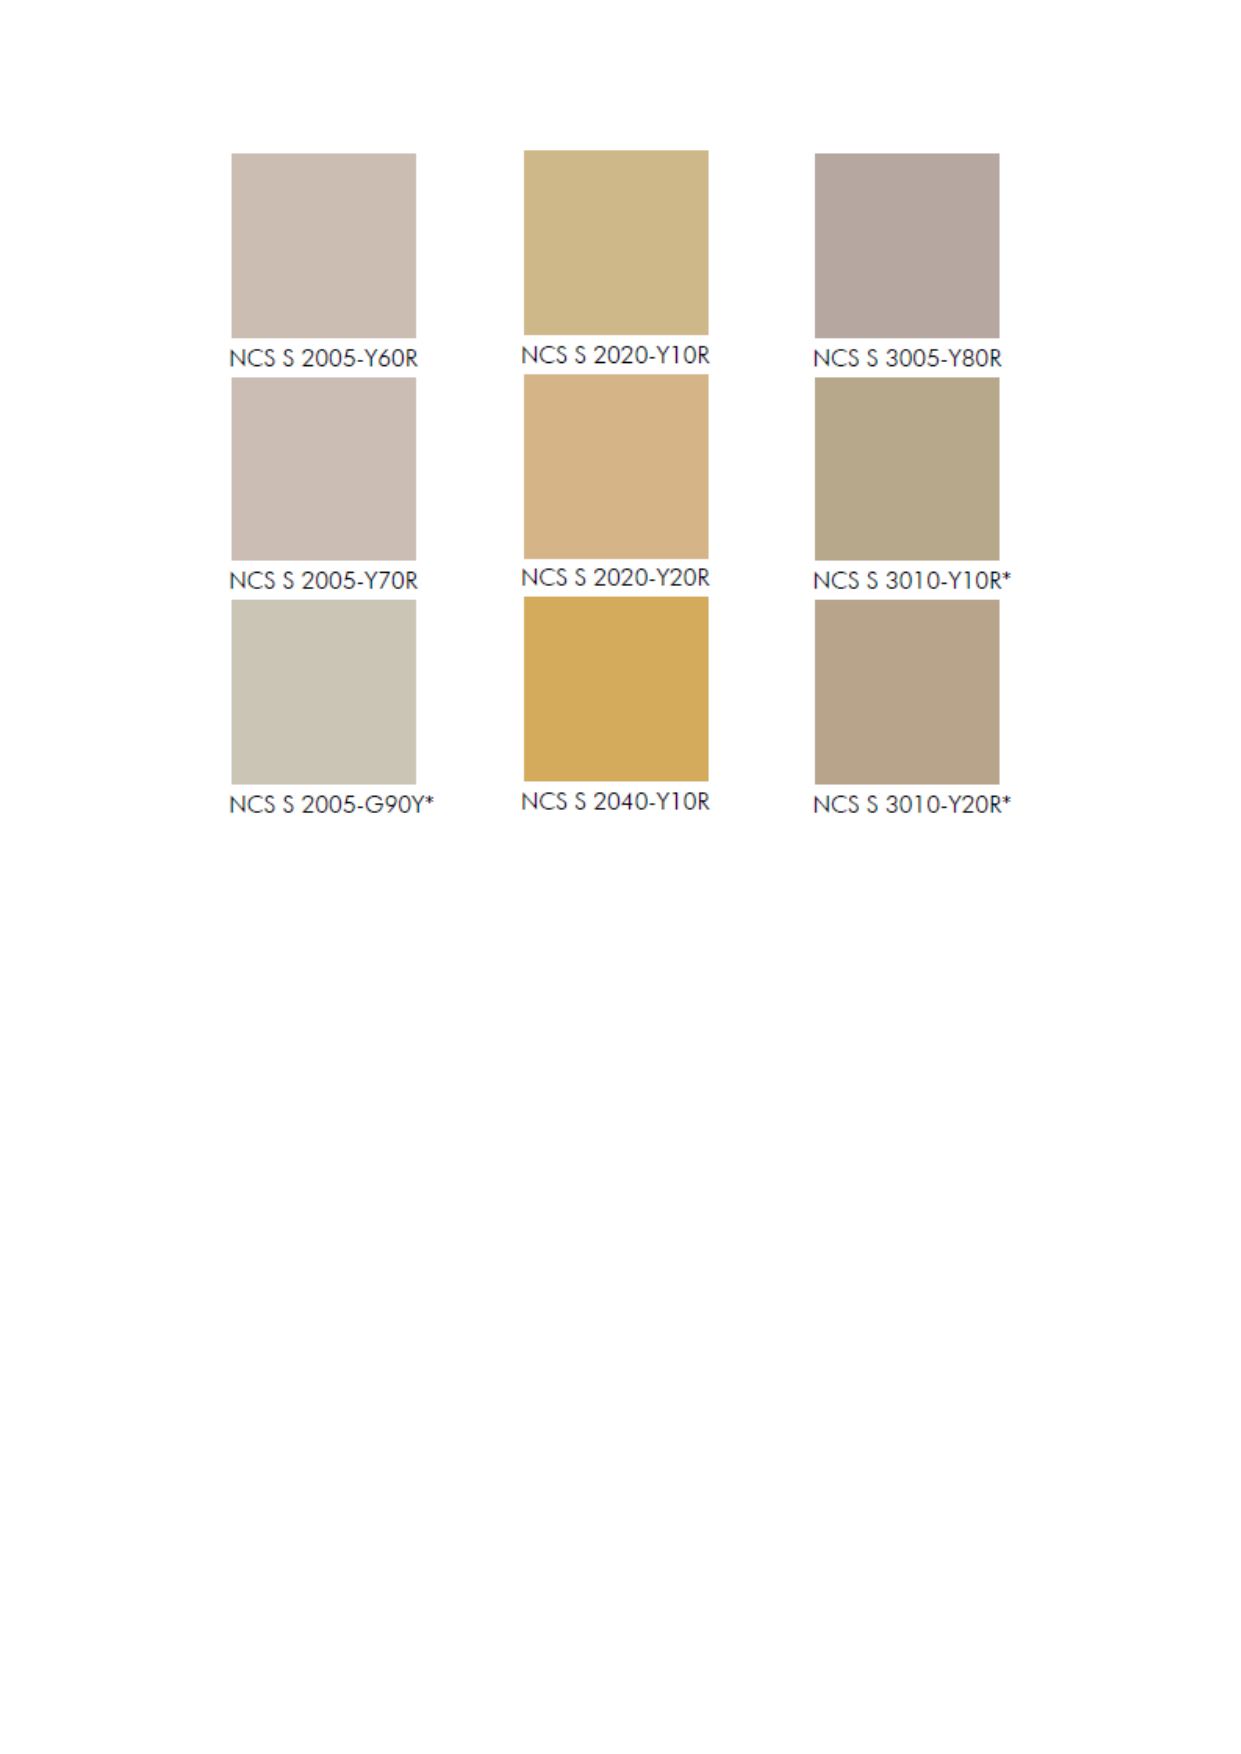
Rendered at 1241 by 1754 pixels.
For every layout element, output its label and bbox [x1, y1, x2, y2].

picture [224, 150, 1017, 824]
